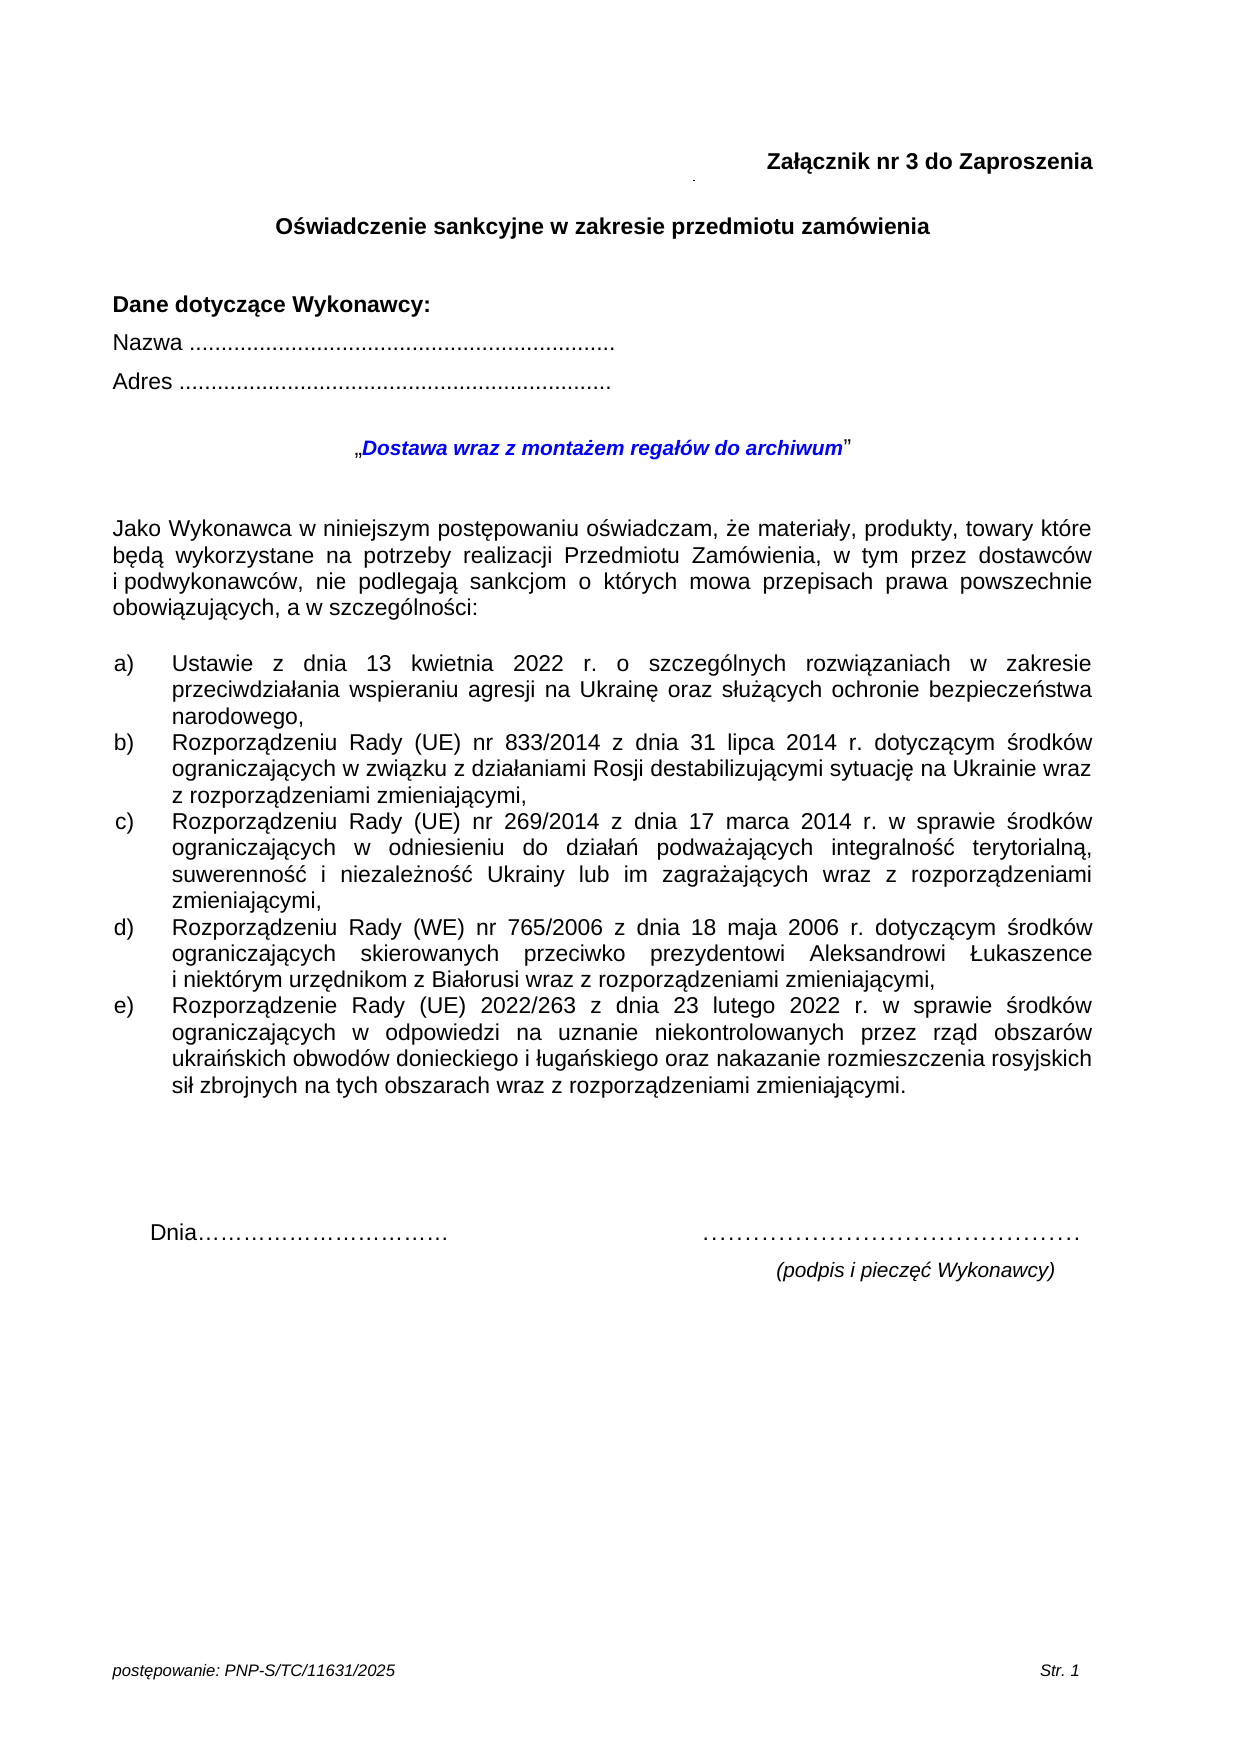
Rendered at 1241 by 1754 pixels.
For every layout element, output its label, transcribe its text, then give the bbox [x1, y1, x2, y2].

list Rozporządzeniu Rady (UE) nr 833/2014 z dnia 31 lipca 2014 r. dotyczącym środków ograniczających w związku z działaniami Rosji destabilizującymi sytuację na Ukrainie wraz z rozporządzeniami zmieniającymi, [134, 729, 1093, 808]
list Rozporządzeniu Rady (WE) nr 765/2006 z dnia 18 maja 2006 r. dotyczącym środków ograniczających skierowanych przeciwko prezydentowi Aleksandrowi Łukaszence i niektórym urzędnikom z Białorusi wraz z rozporządzeniami zmieniającymi, [134, 913, 1093, 992]
list Rozporządzenie Rady (UE) 2022/263 z dnia 23 lutego 2022 r. w sprawie środków ograniczających w odpowiedzi na uznanie niekontrolowanych przez rząd obszarów ukraińskich obwodów donieckiego i ługańskiego oraz nakazanie rozmieszczenia rosyjskich sił zbrojnych na tych obszarach wraz z rozporządzeniami zmieniającymi. [134, 992, 1093, 1098]
list Ustawie z dnia 13 kwietnia 2022 r. o szczególnych rozwiązaniach w zakresie przeciwdziałania wspieraniu agresji na Ukrainę oraz służących ochronie bezpieczeństwa narodowego, [134, 650, 1093, 729]
text Oświadczenie sankcyjne w zakresie przedmiotu zamówienia [112, 213, 1093, 239]
text Nazwa ................................................................... [112, 329, 1093, 356]
text Dane dotyczące Wykonawcy: [112, 291, 1093, 317]
text Adres .................................................................... [112, 368, 1093, 394]
text (podpis i pieczęć Wykonawcy) [112, 1257, 1093, 1281]
text Dnia…………………………… ............................................. [150, 1219, 1093, 1245]
subtitle Załącznik nr 3 do Zaproszenia [112, 148, 1093, 174]
list Rozporządzeniu Rady (UE) nr 269/2014 z dnia 17 marca 2014 r. w sprawie środków ograniczających w odniesieniu do działań podważających integralność terytorialną, suwerenność i niezależność Ukrainy lub im zagrażających wraz z rozporządzeniami zmieniającymi, [134, 808, 1093, 913]
text Jako Wykonawca w niniejszym postępowaniu oświadczam, że materiały, produkty, towary które będą wykorzystane na potrzeby realizacji Przedmiotu Zamówienia, w tym przez dostawców i podwykonawców, nie podlegają sankcjom o których mowa przepisach prawa powszechnie obowiązujących, a w szczególności: [112, 515, 1093, 621]
text „Dostawa wraz z montażem regałów do archiwum” [112, 433, 1093, 460]
